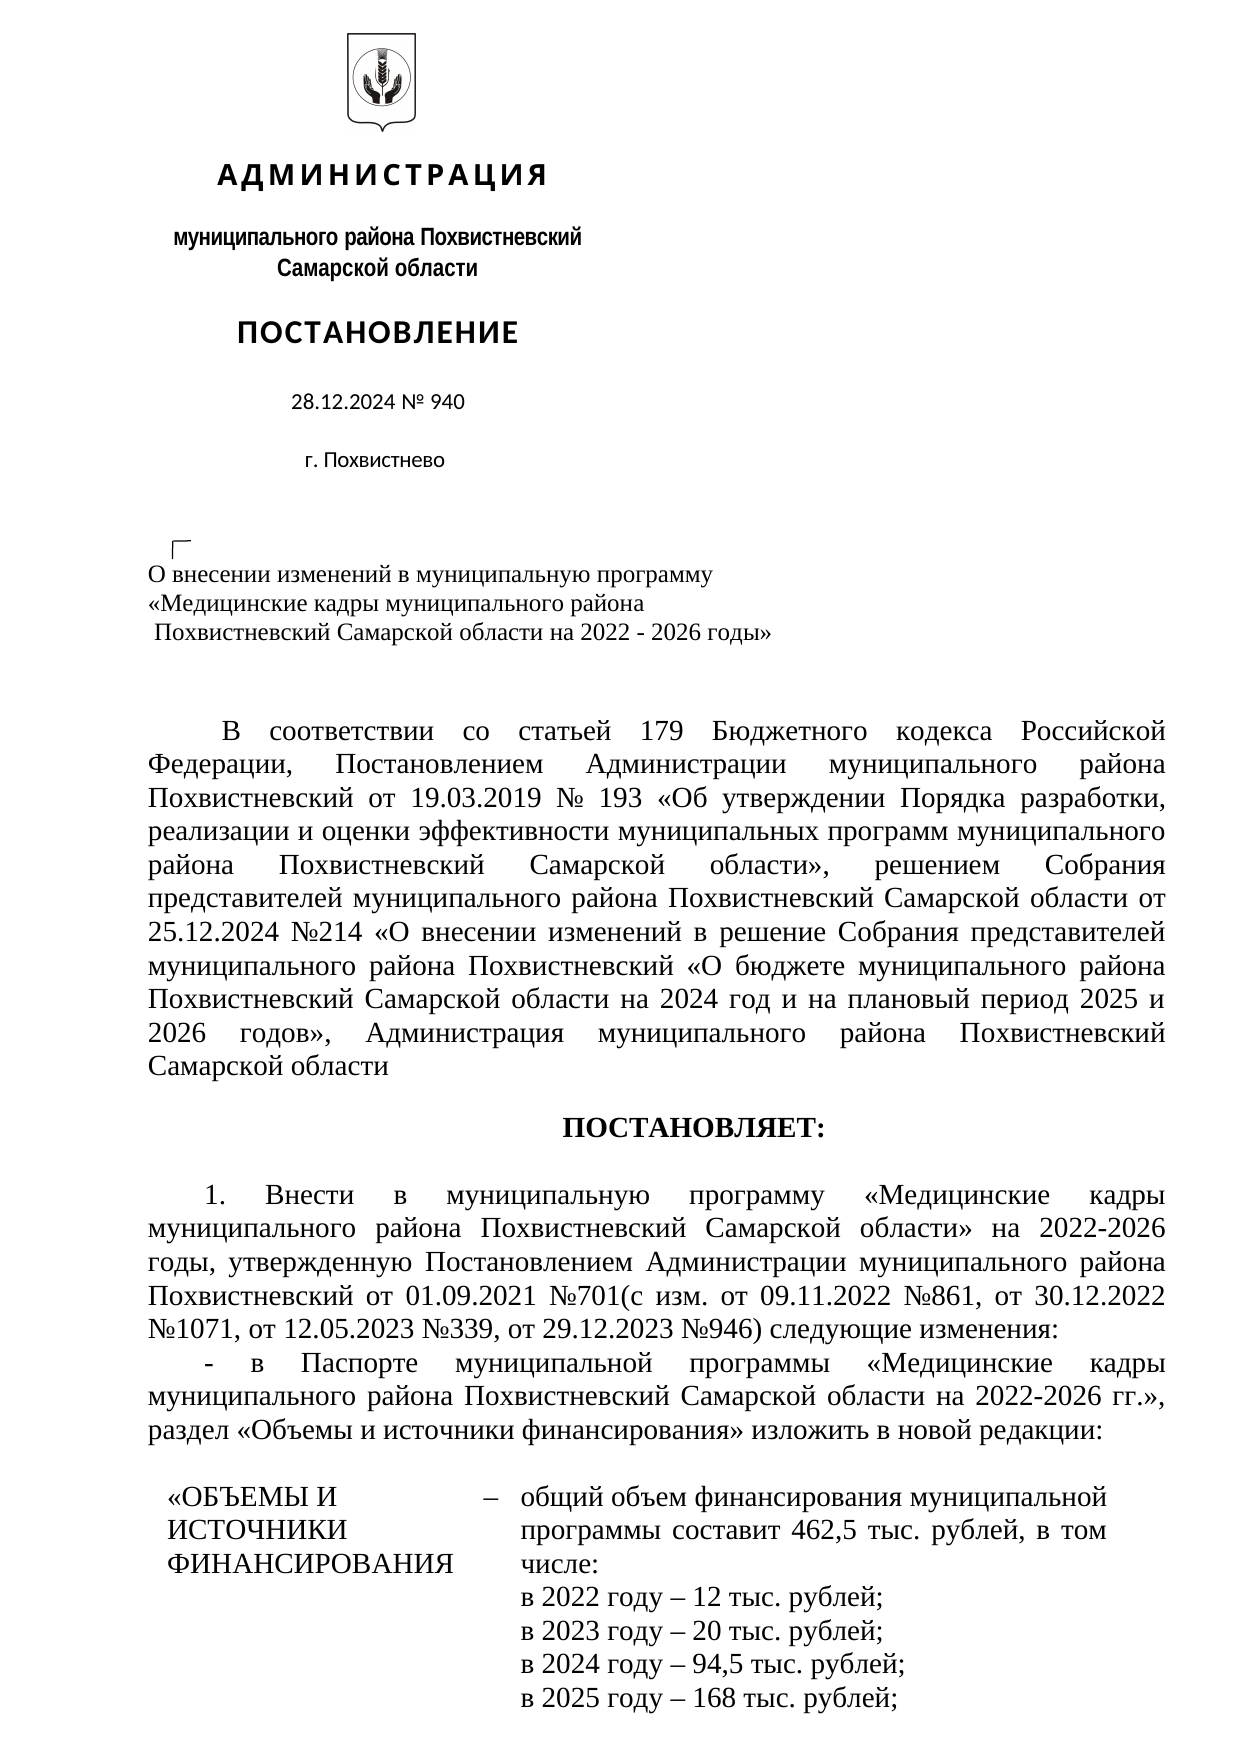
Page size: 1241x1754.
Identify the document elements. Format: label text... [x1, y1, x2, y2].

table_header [509, 1479, 1119, 1720]
text «Медицинские кадры муниципального района [148, 588, 1167, 617]
text Похвистневский Самарской области на 2022 - 2026 годы» [148, 617, 1167, 646]
table_header – [472, 1479, 509, 1720]
text О внесении изменений в муниципальную программу [148, 559, 1167, 588]
text - в Паспорте муниципальной программы «Медицинские кадры муниципального района Похвистневский Самарской области на 2022-2026 гг.», раздел «Объемы и источники финансирования» изложить в новой редакции: [148, 1345, 1167, 1445]
text 1. Внести в муниципальную программу «Медицинские кадры муниципального района Похвистневский Самарской области» на 2022-2026 годы, утвержденную Постановлением Администрации муниципального района Похвистневский от 01.09.2021 №701(с изм. от 09.11.2022 №861, от 30.12.2022 №1071, от 12.05.2023 №339, от 29.12.2023 №946) следующие изменения: [148, 1177, 1167, 1345]
text В соответствии со статьей 179 Бюджетного кодекса Российской Федерации, Постановлением Администрации муниципального района Похвистневский от 19.03.2019 № 193 «Об утверждении Порядка разработки, реализации и оценки эффективности муниципальных программ муниципального района Похвистневский Самарской области», решением Собрания представителей муниципального района Похвистневский Самарской области от 25.12.2024 №214 «О внесении изменений в решение Собрания представителей муниципального района Похвистневский «О бюджете муниципального района Похвистневский Самарской области на 2024 год и на плановый период 2025 и 2026 годов», Администрация муниципального района Похвистневский Самарской области [148, 713, 1167, 1082]
text ПОСТАНОВЛЯЕТ: [148, 1110, 1167, 1143]
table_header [156, 1479, 472, 1720]
table_header АДМИНИСТРАЦИЯ муниципального района Похвистневский Самарской области ПОСТАНОВЛЕНИЕ 28.12.2024 № 940 г. Похвистнево [148, 30, 607, 559]
